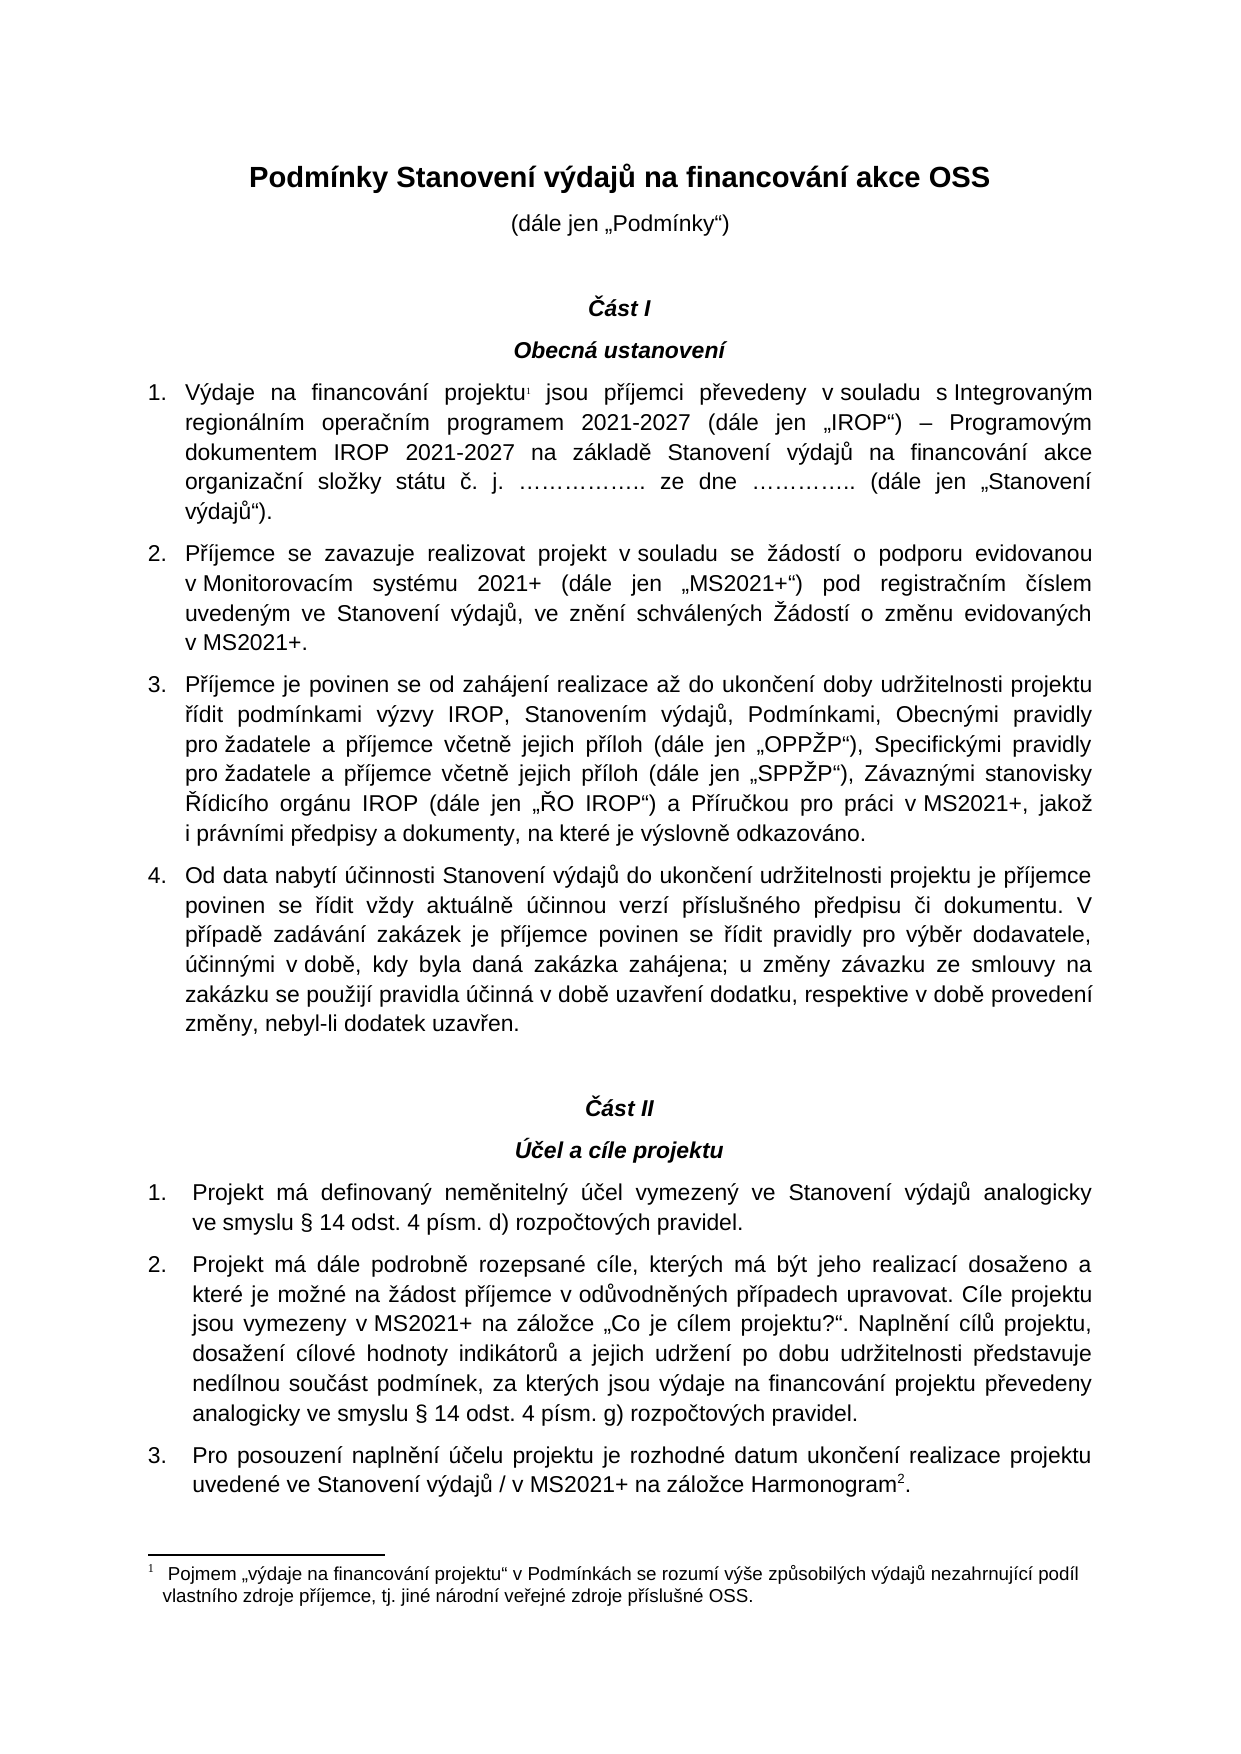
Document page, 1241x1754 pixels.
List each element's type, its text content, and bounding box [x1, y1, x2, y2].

list Příjemce je povinen se od zahájení realizace až do ukončení doby udržitelnosti projektu řídit podmínkami výzvy IROP, Stanovením výdajů, Podmínkami, Obecnými pravidly pro žadatele a příjemce včetně jejich příloh (dále jen „OPPŽP“), Specifickými pravidly pro žadatele a příjemce včetně jejich příloh (dále jen „SPPŽP“), Závaznými stanovisky Řídicího orgánu IROP (dále jen „ŘO IROP“) a Příručkou pro práci v MS2021+, jakož i právními předpisy a dokumenty, na které je výslovně odkazováno. [148, 671, 1093, 846]
text Podmínky Stanovení výdajů na financování akce OSS [148, 160, 1093, 194]
subtitle Obecná ustanovení [148, 337, 1093, 363]
text (dále jen „Podmínky“) [148, 210, 1093, 237]
list Projekt má dále podrobně rozepsané cíle, kterých má být jeho realizací dosaženo a které je možné na žádost příjemce v odůvodněných případech upravovat. Cíle projektu jsou vymezeny v MS2021+ na záložce „Co je cílem projektu?“. Naplnění cílů projektu, dosažení cílové hodnoty indikátorů a jejich udržení po dobu udržitelnosti představuje nedílnou součást podmínek, za kterých jsou výdaje na financování projektu převedeny analogicky ve smyslu § 14 odst. 4 písm. g) rozpočtových pravidel. [148, 1251, 1093, 1426]
subtitle Část II [148, 1095, 1093, 1121]
text Účel a cíle projektu [148, 1137, 1093, 1163]
subtitle Část I [148, 295, 1093, 321]
list Od data nabytí účinnosti Stanovení výdajů do ukončení udržitelnosti projektu je příjemce povinen se řídit vždy aktuálně účinnou verzí příslušného předpisu či dokumentu. V případě zadávání zakázek je příjemce povinen se řídit pravidly pro výběr dodavatele, účinnými v době, kdy byla daná zakázka zahájena; u změny závazku ze smlouvy na zakázku se použijí pravidla účinná v době uzavření dodatku, respektive v době provedení změny, nebyl-li dodatek uzavřen. [148, 862, 1093, 1037]
list Příjemce se zavazuje realizovat projekt v souladu se žádostí o podporu evidovanou v Monitorovacím systému 2021+ (dále jen „MS2021+“) pod registračním číslem uvedeným ve Stanovení výdajů, ve znění schválených Žádostí o změnu evidovaných v MS2021+. [148, 540, 1093, 656]
list Projekt má definovaný neměnitelný účel vymezený ve Stanovení výdajů analogicky ve smyslu § 14 odst. 4 písm. d) rozpočtových pravidel. [148, 1179, 1093, 1235]
list Pro posouzení naplnění účelu projektu je rozhodné datum ukončení realizace projektu uvedené ve Stanovení výdajů / v MS2021+ na záložce Harmonogram. [148, 1442, 1093, 1498]
list Výdaje na financování projektu jsou příjemci převedeny v souladu s Integrovaným regionálním operačním programem 2021-2027 (dále jen „IROP“) – Programovým dokumentem IROP 2021-2027 na základě Stanovení výdajů na financování akce organizační složky státu č. j. …………….. ze dne ………….. (dále jen „Stanovení výdajů“). [148, 379, 1093, 524]
